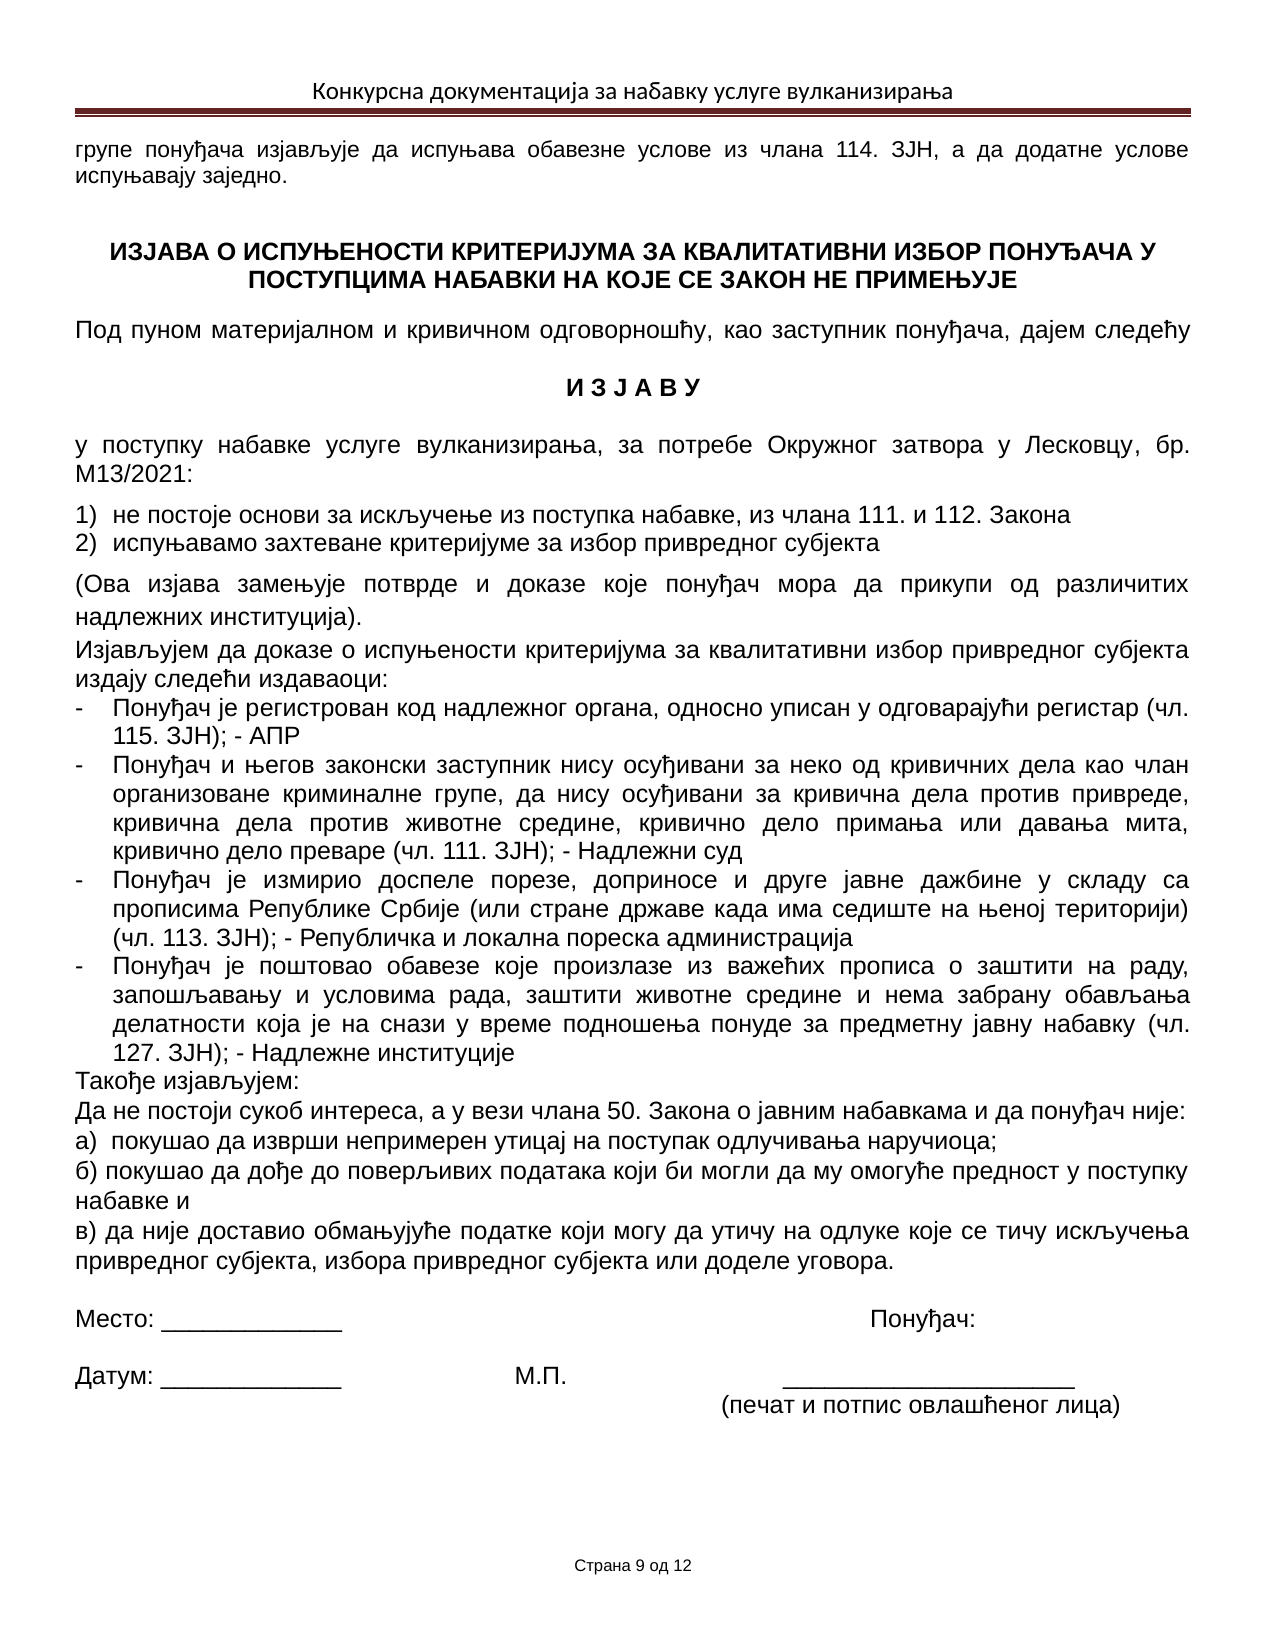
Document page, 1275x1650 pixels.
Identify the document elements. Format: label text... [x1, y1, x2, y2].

text Датум: _____________ М.П. _____________________ [47, 1361, 1191, 1390]
text И З Ј А В У [75, 373, 1191, 401]
text Да не постоји сукоб интереса, а у вези члана 50. Закона о јавним набавкама и да понуђач није: [75, 1095, 1191, 1125]
list испуњавамо захтеване критеријуме за избор привредног субјекта [75, 528, 1191, 557]
text Изјављујем да доказе о испуњености критеријума за квалитативни избор привредног субјекта издају следећи издаваоци: [75, 635, 1191, 693]
list Понуђач је поштовао обавезе које произлазе из важећих прописа о заштити на раду, запошљавању и условима рада, заштити животне средине и нема забрану обављања делатности која је на снази у време подношења понуде за предметну јавну набавку (чл. 127. ЗЈН); - Надлежне институције [75, 951, 1191, 1066]
text б) покушао да дође до поверљивих података који би могли да му омогуће предност у поступку набавке и [75, 1155, 1191, 1215]
text ИЗЈАВА О ИСПУЊЕНОСТИ КРИТЕРИЈУМА ЗА КВАЛИТАТИВНИ ИЗБОР ПОНУЂАЧА У ПОСТУПЦИМА НАБАВКИ НА КОЈЕ СЕ ЗАКОН НЕ ПРИМЕЊУЈЕ [75, 237, 1191, 294]
text (Ова изјава замењује потврде и доказе које понуђач мора да прикупи од различитих надлежних институција). [75, 569, 1191, 631]
list Понуђач је регистрован код надлежног органа, односно уписан у одговарајући регистар (чл. 115. ЗЈН); - АПР [75, 693, 1191, 750]
text а) покушао да изврши непримерен утицај на поступак одлучивања наручиоца; [75, 1125, 1191, 1155]
text у поступку набавке услуге вулканизирања, за потребе Окружног затвора у Лесковцу, бр. М13/2021: [75, 430, 1191, 488]
text Под пуном материјалном и кривичном одговорношћу, као заступник понуђача, дајем следећу [75, 315, 1191, 373]
list Понуђач и његов законски заступник нису осуђивани за неко од кривичних дела као члан организоване криминалне групе, да нису осуђивани за кривична дела против привреде, кривична дела против животне средине, кривично дело примања или давања мита, кривично дело преваре (чл. 111. ЗЈН); - Надлежни суд [75, 750, 1191, 865]
text Такође изјављујем: [75, 1066, 1191, 1095]
text в) да није доставио обмањујуће податке који могу да утичу на одлуке које се тичу искључења привредног субјекта, избора привредног субјекта или доделе уговора. [75, 1215, 1191, 1275]
list не постоје основи за искључење из поступка набавке, из члана 111. и 112. Закона [75, 499, 1191, 528]
list Понуђач је измирио доспеле порезе, доприносе и друге јавне дажбине у складу са прописима Републике Србије (или стране државе када има седиште на њеној територији) (чл. 113. ЗЈН); - Републичка и локална пореска администрација [75, 865, 1191, 951]
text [75, 136, 1191, 189]
text Место: _____________ Понуђач: [75, 1304, 1191, 1333]
text (печат и потпис овлашћеног лица) [75, 1390, 1191, 1419]
